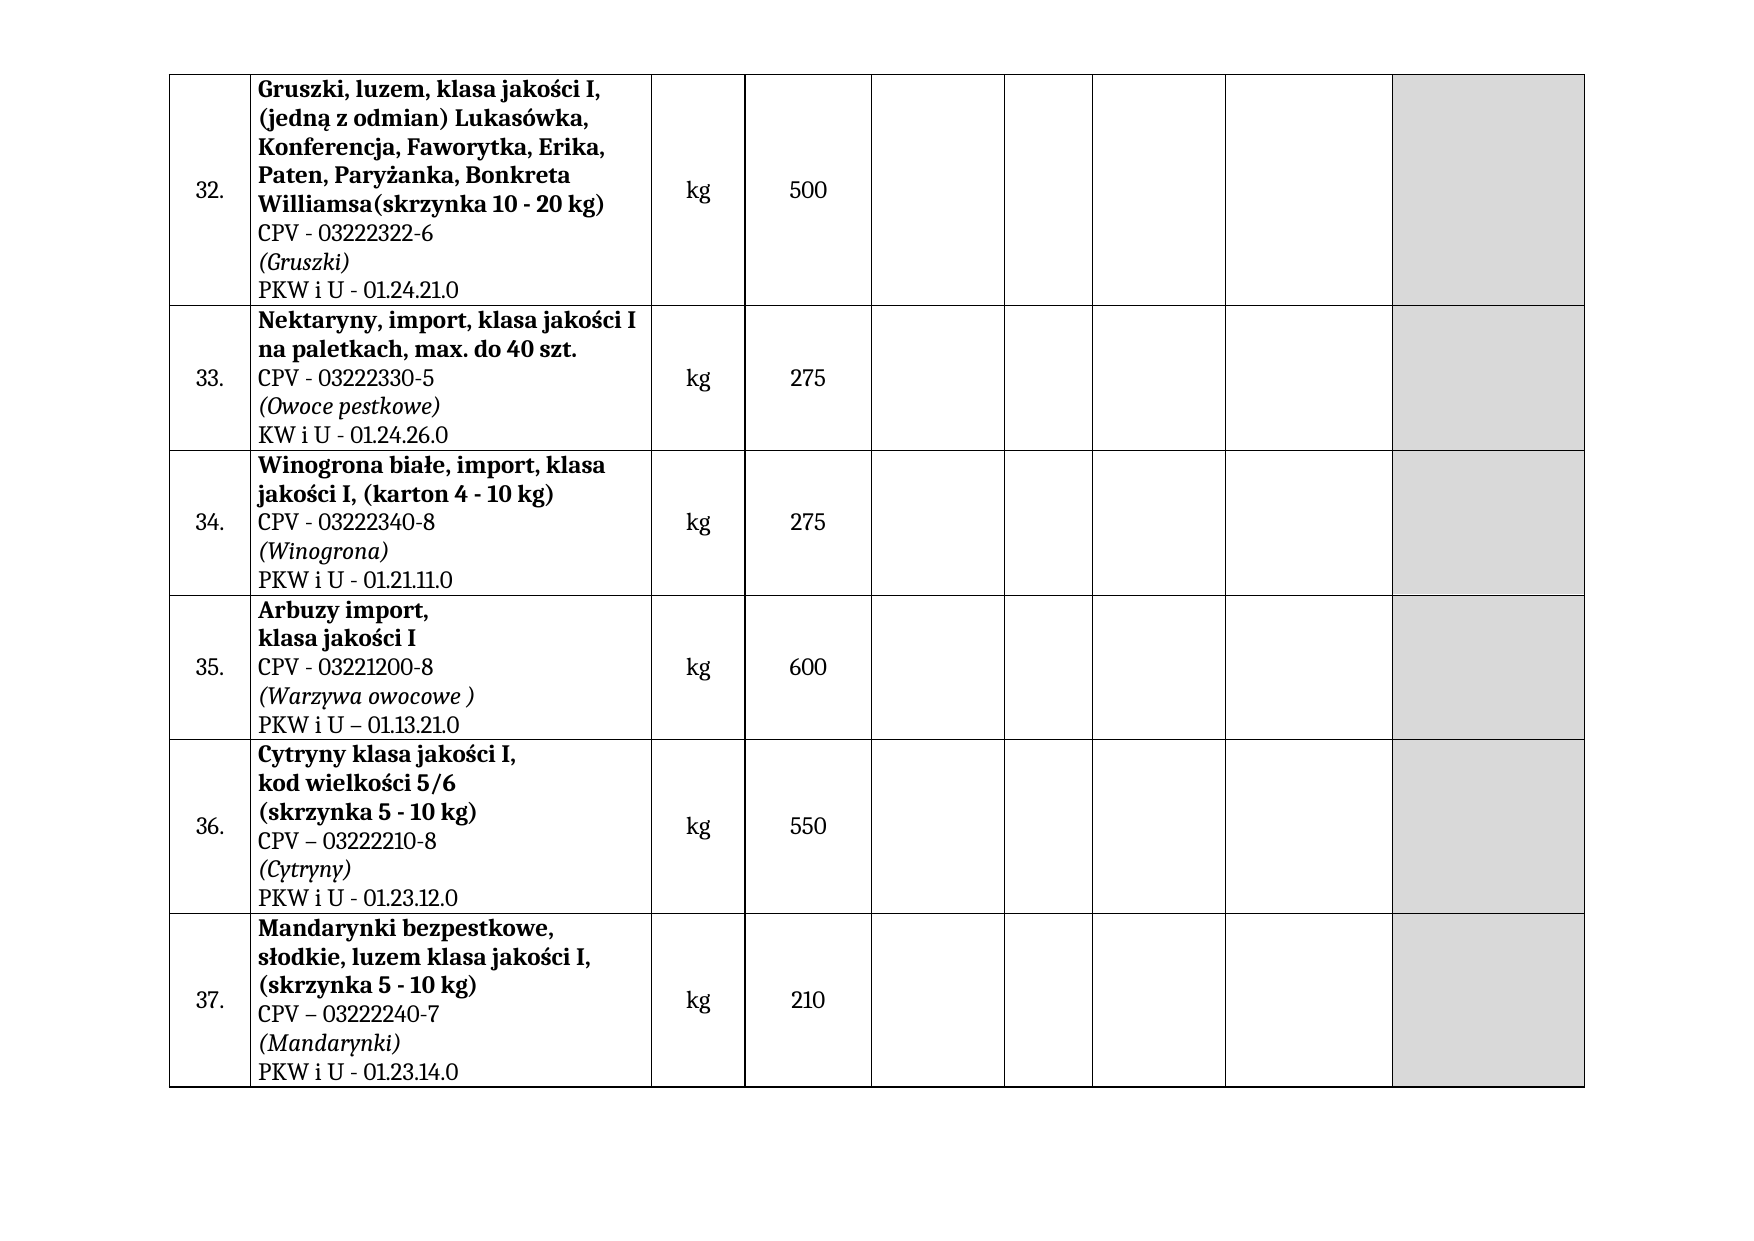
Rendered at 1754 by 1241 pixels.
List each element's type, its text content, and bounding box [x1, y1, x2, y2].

table_cell 275 [746, 306, 871, 450]
table_cell kg [652, 596, 744, 739]
table_cell 34. [170, 451, 250, 594]
table_cell Cytryny klasa jakości I, kod wielkości 5/6 (skrzynka 5 - 10 kg) CPV – 03222210-8 (Cytryny) PKW i U - 01.23.12.0 [251, 740, 651, 913]
table_cell [1226, 306, 1392, 450]
table_cell 500 [746, 75, 871, 305]
table_cell [872, 914, 1004, 1086]
table_cell Arbuzy import, klasa jakości I CPV - 03221200-8 (Warzywa owocowe ) PKW i U – 01.13.21.0 [251, 596, 651, 739]
table_cell [1093, 596, 1225, 739]
table_cell [1005, 740, 1092, 913]
table_cell kg [652, 306, 744, 450]
table_cell [872, 596, 1004, 739]
table_cell [1393, 306, 1584, 450]
table_cell 32. [170, 75, 250, 305]
table_cell [1393, 596, 1584, 739]
table_cell [1393, 740, 1584, 913]
table_cell [1226, 740, 1392, 913]
table_cell [1226, 451, 1392, 594]
table_cell kg [652, 740, 744, 913]
table_cell [872, 740, 1004, 913]
table_cell [1005, 451, 1092, 594]
table_cell 35. [170, 596, 250, 739]
table_cell 210 [746, 914, 871, 1086]
table_cell 36. [170, 740, 250, 913]
table_cell kg [652, 914, 744, 1086]
table_cell Gruszki, luzem, klasa jakości I, (jedną z odmian) Lukasówka, Konferencja, Faworytka, Erika, Paten, Paryżanka, Bonkreta Williamsa(skrzynka 10 - 20 kg) CPV - 03222322-6 (Gruszki) PKW i U - 01.24.21.0 [251, 75, 651, 305]
table_cell [1093, 306, 1225, 450]
table_cell kg [652, 75, 744, 305]
table_cell Nektaryny, import, klasa jakości I na paletkach, max. do 40 szt. CPV - 03222330-5 (Owoce pestkowe) KW i U - 01.24.26.0 [251, 306, 651, 450]
table_cell Mandarynki bezpestkowe, słodkie, luzem klasa jakości I, (skrzynka 5 - 10 kg) CPV – 03222240-7 (Mandarynki) PKW i U - 01.23.14.0 [251, 914, 651, 1086]
table_cell [1393, 914, 1584, 1086]
table_cell [1226, 596, 1392, 739]
table_cell [1005, 306, 1092, 450]
table_cell [1005, 75, 1092, 305]
table_cell [872, 451, 1004, 594]
table_cell [1093, 451, 1225, 594]
table_cell 550 [746, 740, 871, 913]
table_cell kg [652, 451, 744, 594]
table_cell [1005, 596, 1092, 739]
table_cell 37. [170, 914, 250, 1086]
table_cell 33. [170, 306, 250, 450]
table_cell [1093, 740, 1225, 913]
table_cell [1226, 75, 1392, 305]
table_cell [1226, 914, 1392, 1086]
table_cell [872, 306, 1004, 450]
table_cell 600 [746, 596, 871, 739]
table_cell [1093, 914, 1225, 1086]
table_cell Winogrona białe, import, klasa jakości I, (karton 4 - 10 kg) CPV - 03222340-8 (Winogrona) PKW i U - 01.21.11.0 [251, 451, 651, 594]
table_cell [1393, 451, 1584, 594]
table_cell [1005, 914, 1092, 1086]
table_cell [1393, 75, 1584, 305]
table_cell [1093, 75, 1225, 305]
table_cell [872, 75, 1004, 305]
table_cell 275 [746, 451, 871, 594]
